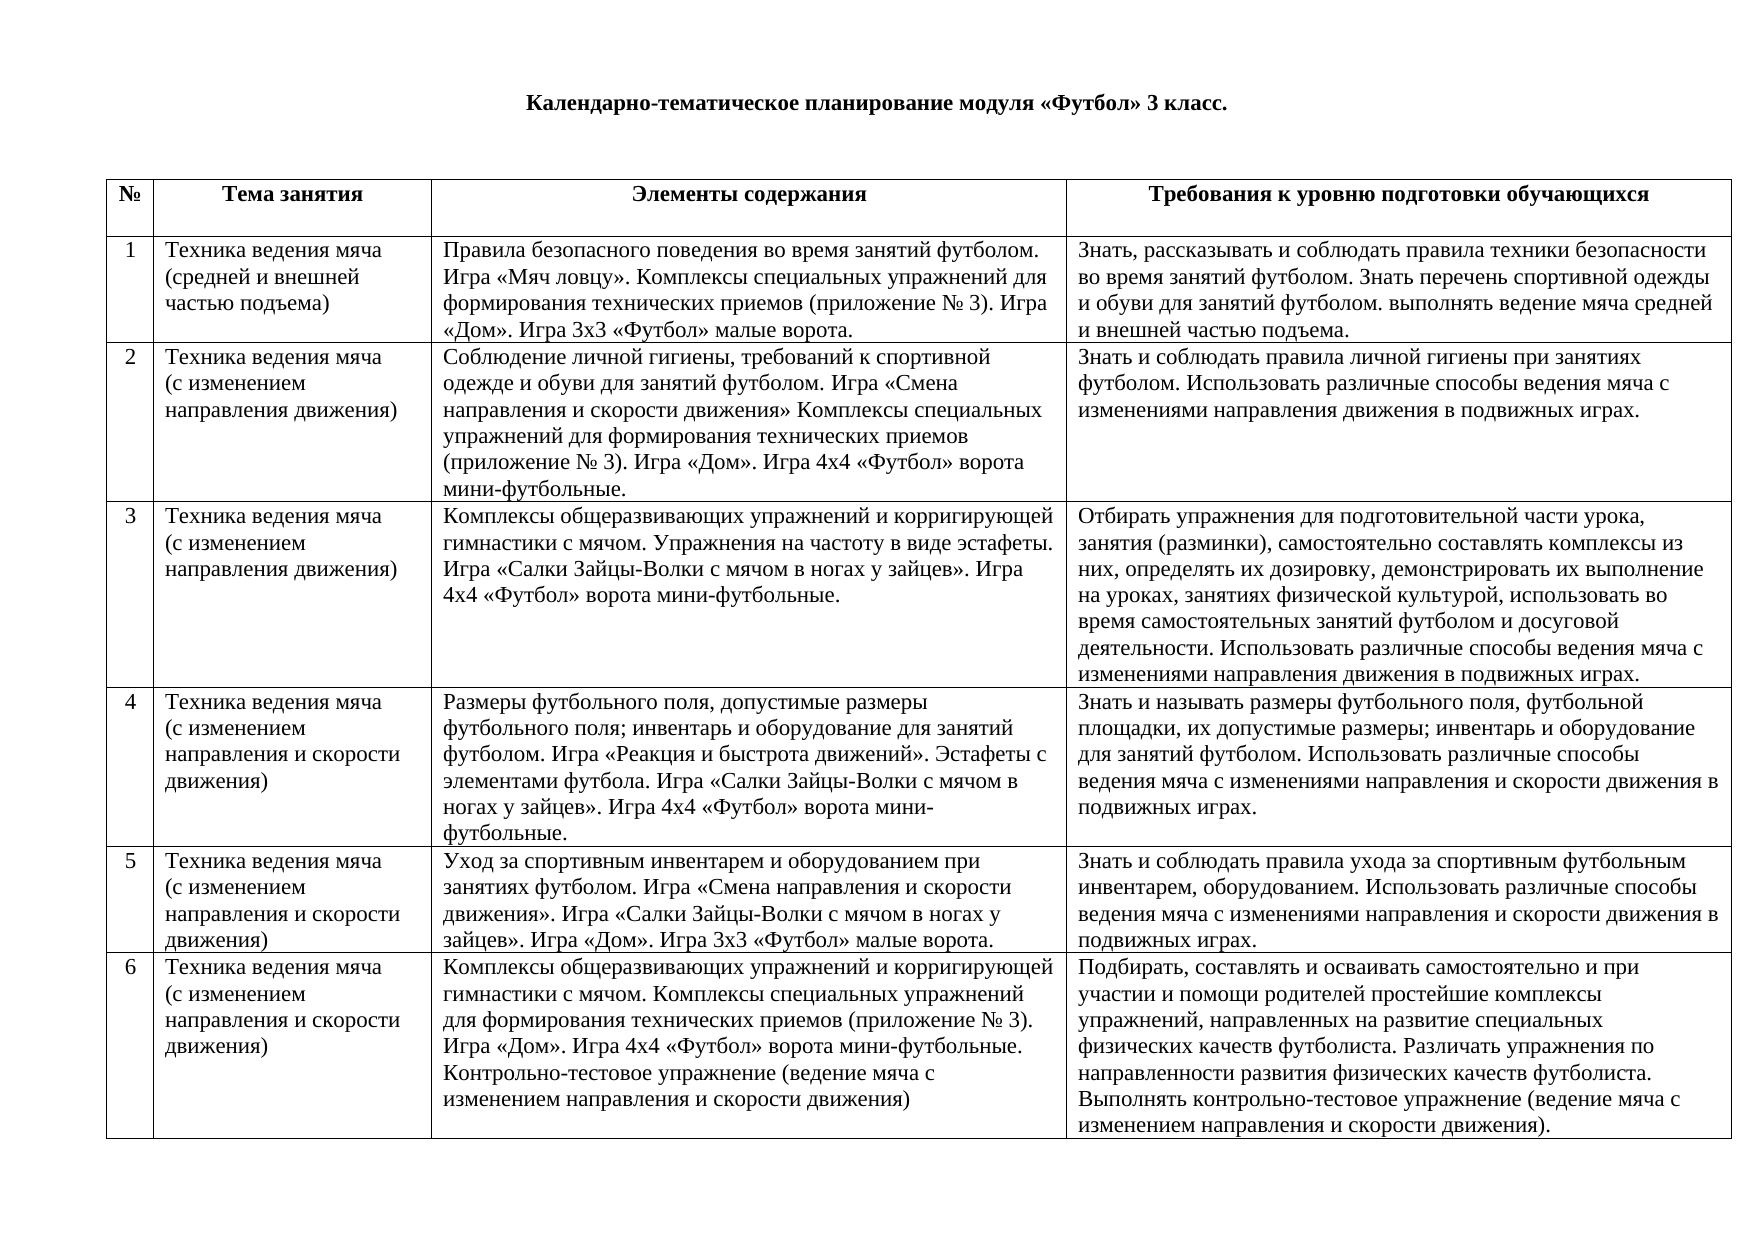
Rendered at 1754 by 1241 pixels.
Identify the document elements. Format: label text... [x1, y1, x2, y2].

table_cell Техника ведения мяча (с изменением направления движения) [154, 343, 431, 501]
table_header Требования к уровню подготовки обучающихся [1067, 180, 1731, 236]
table_cell Комплексы общеразвивающих упражнений и корригирующей гимнастики с мячом. Упражнения на частоту в виде эстафеты. Игра «Салки Зайцы-Волки с мячом в ногах у зайцев». Игра 4х4 «Футбол» ворота мини-футбольные. [432, 502, 1066, 687]
table_cell Техника ведения мяча (с изменением направления и скорости движения) [154, 953, 431, 1138]
table_cell Знать и соблюдать правила ухода за спортивным футбольным инвентарем, оборудованием. Использовать различные способы ведения мяча с изменениями направления и скорости движения в подвижных играх. [1067, 847, 1731, 952]
table_cell Техника ведения мяча (с изменением направления и скорости движения) [154, 688, 431, 846]
table_cell 2 [107, 343, 153, 501]
table_cell Подбирать, составлять и осваивать самостоятельно и при участии и помощи родителей простейшие комплексы упражнений, направленных на развитие специальных физических качеств футболиста. Различать упражнения по направленности развития физических качеств футболиста. Выполнять контрольно-тестовое упражнение (ведение мяча с изменением направления и скорости движения). [1067, 953, 1731, 1138]
table_cell Техника ведения мяча (средней и внешней частью подъема) [154, 237, 431, 342]
table_header Элементы содержания [432, 180, 1066, 236]
table_cell 1 [107, 237, 153, 342]
text Календарно-тематическое планирование модуля «Футбол» 3 класс. [118, 89, 1636, 115]
table_header Тема занятия [154, 180, 431, 236]
table_cell Комплексы общеразвивающих упражнений и корригирующей гимнастики с мячом. Комплексы специальных упражнений для формирования технических приемов (приложение № 3). Игра «Дом». Игра 4х4 «Футбол» ворота мини-футбольные. Контрольно-тестовое упражнение (ведение мяча с изменением направления и скорости движения) [432, 953, 1066, 1138]
table_cell Знать и называть размеры футбольного поля, футбольной площадки, их допустимые размеры; инвентарь и оборудование для занятий футболом. Использовать различные способы ведения мяча с изменениями направления и скорости движения в подвижных играх. [1067, 688, 1731, 846]
table_cell Техника ведения мяча (с изменением направления движения) [154, 502, 431, 687]
table_cell Знать, рассказывать и соблюдать правила техники безопасности во время занятий футболом. Знать перечень спортивной одежды и обуви для занятий футболом. выполнять ведение мяча средней и внешней частью подъема. [1067, 237, 1731, 342]
table_cell 4 [107, 688, 153, 846]
table_cell Знать и соблюдать правила личной гигиены при занятиях футболом. Использовать различные способы ведения мяча с изменениями направления движения в подвижных играх. [1067, 343, 1731, 501]
table_cell Техника ведения мяча (с изменением направления и скорости движения) [154, 847, 431, 952]
table_cell 3 [107, 502, 153, 687]
table_cell 5 [107, 847, 153, 952]
table_cell Отбирать упражнения для подготовительной части урока, занятия (разминки), самостоятельно составлять комплексы из них, определять их дозировку, демонстрировать их выполнение на уроках, занятиях физической культурой, использовать во время самостоятельных занятий футболом и досуговой деятельности. Использовать различные способы ведения мяча с изменениями направления движения в подвижных играх. [1067, 502, 1731, 687]
table_header № [107, 180, 153, 236]
table_cell Размеры футбольного поля, допустимые размеры футбольного поля; инвентарь и оборудование для занятий футболом. Игра «Реакция и быстрота движений». Эстафеты с элементами футбола. Игра «Салки Зайцы-Волки с мячом в ногах у зайцев». Игра 4х4 «Футбол» ворота мини-футбольные. [432, 688, 1066, 846]
table_cell Уход за спортивным инвентарем и оборудованием при занятиях футболом. Игра «Смена направления и скорости движения». Игра «Салки Зайцы-Волки с мячом в ногах у зайцев». Игра «Дом». Игра 3х3 «Футбол» малые ворота. [432, 847, 1066, 952]
table_cell Соблюдение личной гигиены, требований к спортивной одежде и обуви для занятий футболом. Игра «Смена направления и скорости движения» Комплексы специальных упражнений для формирования технических приемов (приложение № 3). Игра «Дом». Игра 4х4 «Футбол» ворота мини-футбольные. [432, 343, 1066, 501]
table_cell Правила безопасного поведения во время занятий футболом. Игра «Мяч ловцу». Комплексы специальных упражнений для формирования технических приемов (приложение № 3). Игра «Дом». Игра 3х3 «Футбол» малые ворота. [432, 237, 1066, 342]
table_cell 6 [107, 953, 153, 1138]
